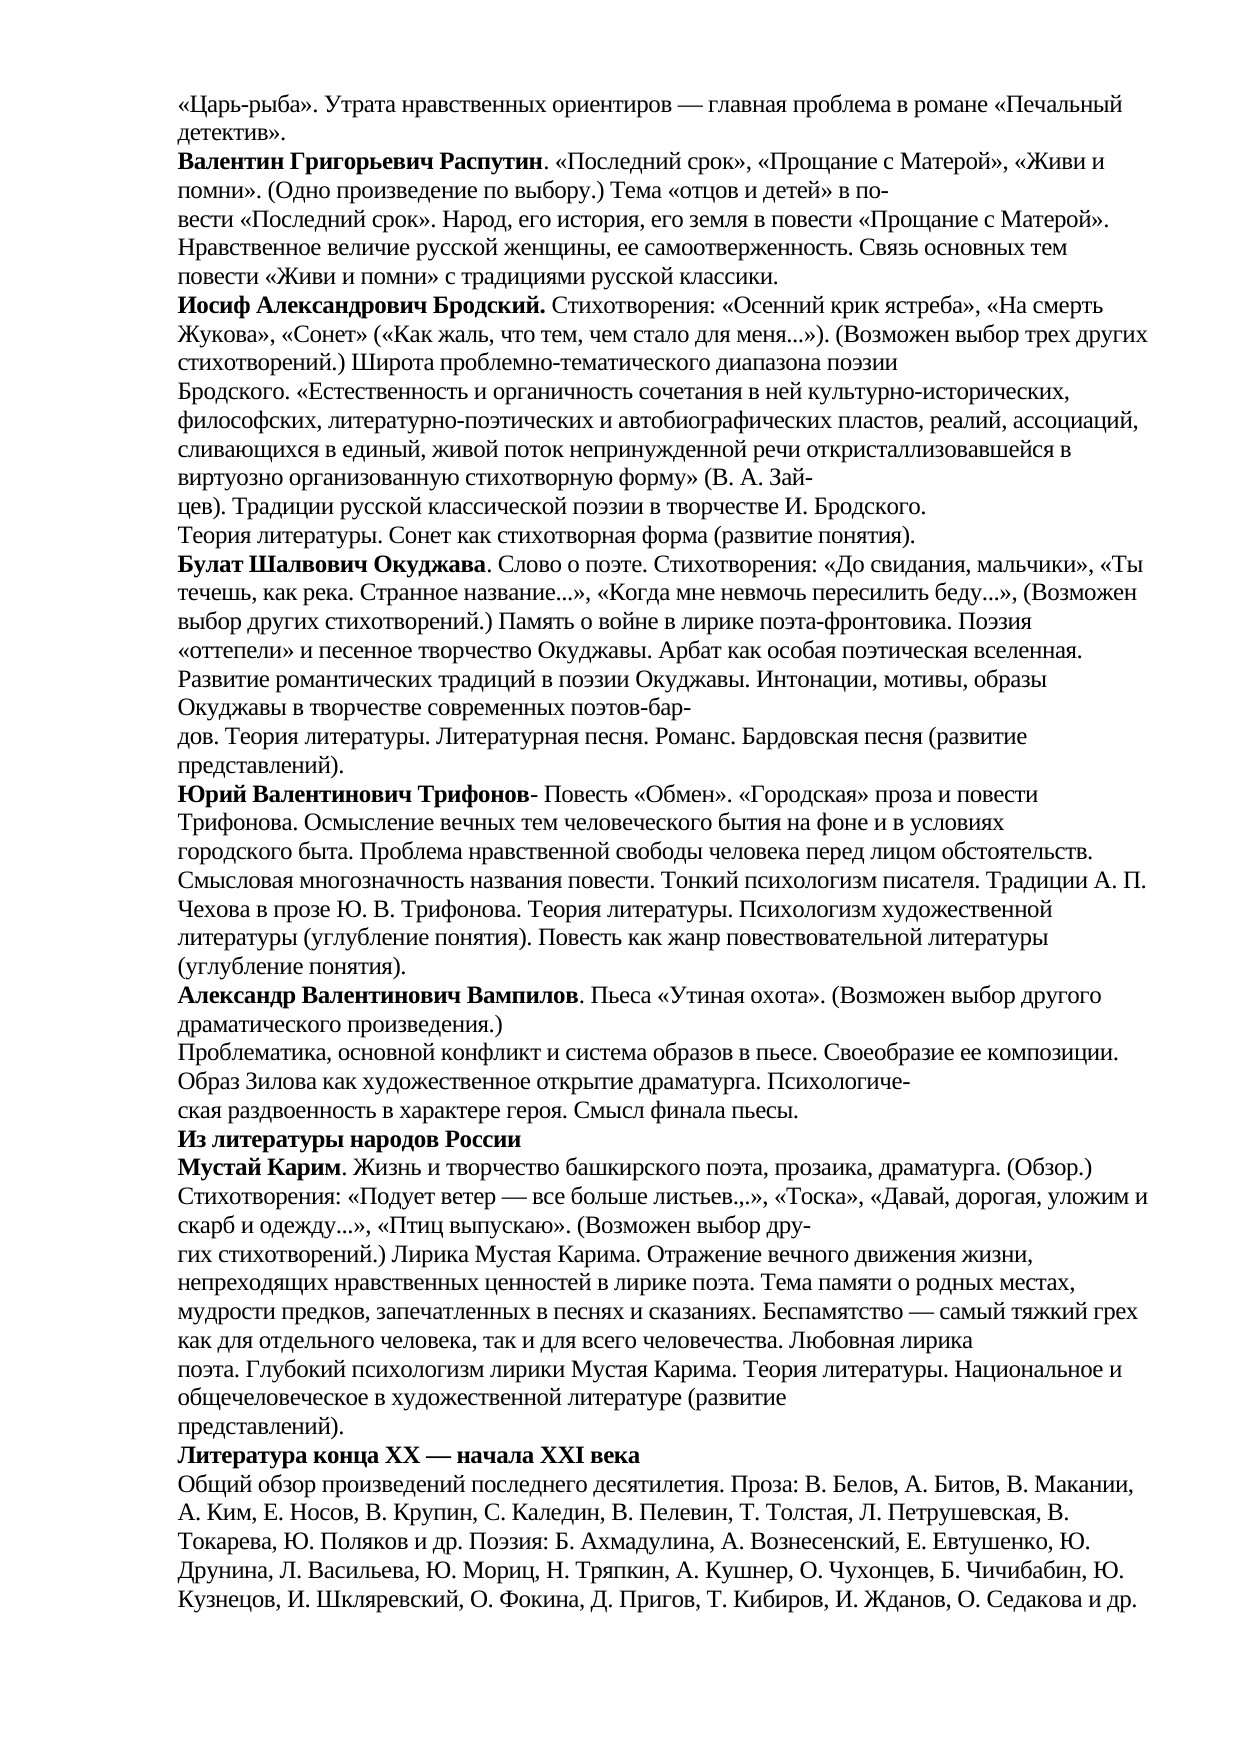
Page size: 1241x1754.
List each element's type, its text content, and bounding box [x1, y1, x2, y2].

text Проблематика, основной конфликт и система образов в пьесе. Своеобразие ее композиции. Образ Зилова как художественное открытие драматурга. Психологиче- [177, 1037, 1152, 1095]
text Валентин Григорьевич Распутин. «Последний срок», «Прощание с Матерой», «Живи и помни». (Одно произведение по выбору.) Тема «отцов и детей» в по- [177, 146, 1152, 204]
text Общий обзор произведений последнего десятилетия. Проза: В. Белов, А. Битов, В. Макании, А. Ким, Е. Носов, В. Крупин, С. Каледин, В. Пелевин, Т. Толстая, Л. Петрушевская, В. Токарева, Ю. Поляков и др. Поэзия: Б. Ахмадулина, А. Вознесенский, Е. Евтушенко, Ю. Друнина, Л. Васильева, Ю. Мориц, Н. Тряпкин, А. Кушнер, О. Чухонцев, Б. Чичибабин, Ю. Кузнецов, И. Шкляревский, О. Фокина, Д. Пригов, Т. Кибиров, И. Жданов, О. Седакова и др. [177, 1469, 1152, 1612]
text городского быта. Проблема нравственной свободы человека перед лицом обстоятельств. Смысловая многозначность названия повести. Тонкий психологизм писателя. Традиции А. П. Чехова в прозе Ю. В. Трифонова. Теория литературы. Психологизм художественной литературы (углубление понятия). Повесть как жанр повествовательной литературы (углубление понятия). [177, 836, 1152, 980]
text поэта. Глубокий психологизм лирики Мустая Карима. Теория литературы. Национальное и общечеловеческое в художественной литературе (развитие [177, 1354, 1152, 1411]
text Александр Валентинович Вампилов. Пьеса «Утиная охота». (Возможен выбор другого драматического произведения.) [177, 980, 1152, 1037]
text ская раздвоенность в характере героя. Смысл финала пьесы. [177, 1095, 1152, 1124]
text Стихотворения: «Подует ветер — все больше листьев.,.», «Тоска», «Давай, дорогая, уложим и скарб и одежду...», «Птиц выпускаю». (Возможен выбор дру- [177, 1181, 1152, 1239]
text Иосиф Александрович Бродский. Стихотворения: «Осенний крик ястреба», «На смерть Жукова», «Сонет» («Как жаль, что тем, чем стало для меня...»). (Возможен выбор трех других стихотворений.) Широта проблемно-тематического диапазона поэзии [177, 290, 1152, 376]
text Бродского. «Естественность и органичность сочетания в ней культурно-исторических, философских, литературно-поэтических и автобиографических пластов, реалий, ассоциаций, сливающихся в единый, живой поток непринужденной речи откристаллизовавшейся в виртуозно организованную стихотворную форму» (В. А. Зай- [177, 376, 1152, 491]
text Литература конца XX — начала XXI века [177, 1440, 1152, 1469]
text вести «Последний срок». Народ, его история, его земля в повести «Прощание с Матерой». [177, 204, 1152, 232]
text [177, 89, 1152, 146]
text представлений). [177, 1411, 1152, 1440]
text дов. Теория литературы. Литературная песня. Романс. Бардовская песня (развитие представлений). [177, 721, 1152, 779]
text Теория литературы. Сонет как стихотворная форма (развитие понятия). [177, 520, 1152, 549]
text Мустай Карим. Жизнь и творчество башкирского поэта, прозаика, драматурга. (Обзор.) [177, 1152, 1152, 1181]
text Из литературы народов России [177, 1124, 1152, 1152]
text Нравственное величие русской женщины, ее самоотверженность. Связь основных тем повести «Живи и помни» с традициями русской классики. [177, 232, 1152, 290]
text Булат Шалвович Окуджава. Слово о поэте. Стихотворения: «До свидания, мальчики», «Ты течешь, как река. Странное название...», «Когда мне невмочь пересилить беду...», (Возможен выбор других стихотворений.) Память о войне в лирике поэта-фронтовика. Поэзия «оттепели» и песенное творчество Окуджавы. Арбат как особая поэтическая вселенная. Развитие романтических традиций в поэзии Окуджавы. Интонации, мотивы, образы Окуджавы в творчестве современных поэтов-бар- [177, 549, 1152, 721]
text цев). Традиции русской классической поэзии в творчестве И. Бродского. [177, 491, 1152, 520]
text гих стихотворений.) Лирика Мустая Карима. Отражение вечного движения жизни, непреходящих нравственных ценностей в лирике поэта. Тема памяти о родных местах, мудрости предков, запечатленных в песнях и сказаниях. Беспамятство — самый тяжкий грех как для отдельного человека, так и для всего человечества. Любовная лирика [177, 1239, 1152, 1354]
text Юрий Валентинович Трифонов- Повесть «Обмен». «Городская» проза и повести Трифонова. Осмысление вечных тем человеческого бытия на фоне и в условиях [177, 779, 1152, 836]
